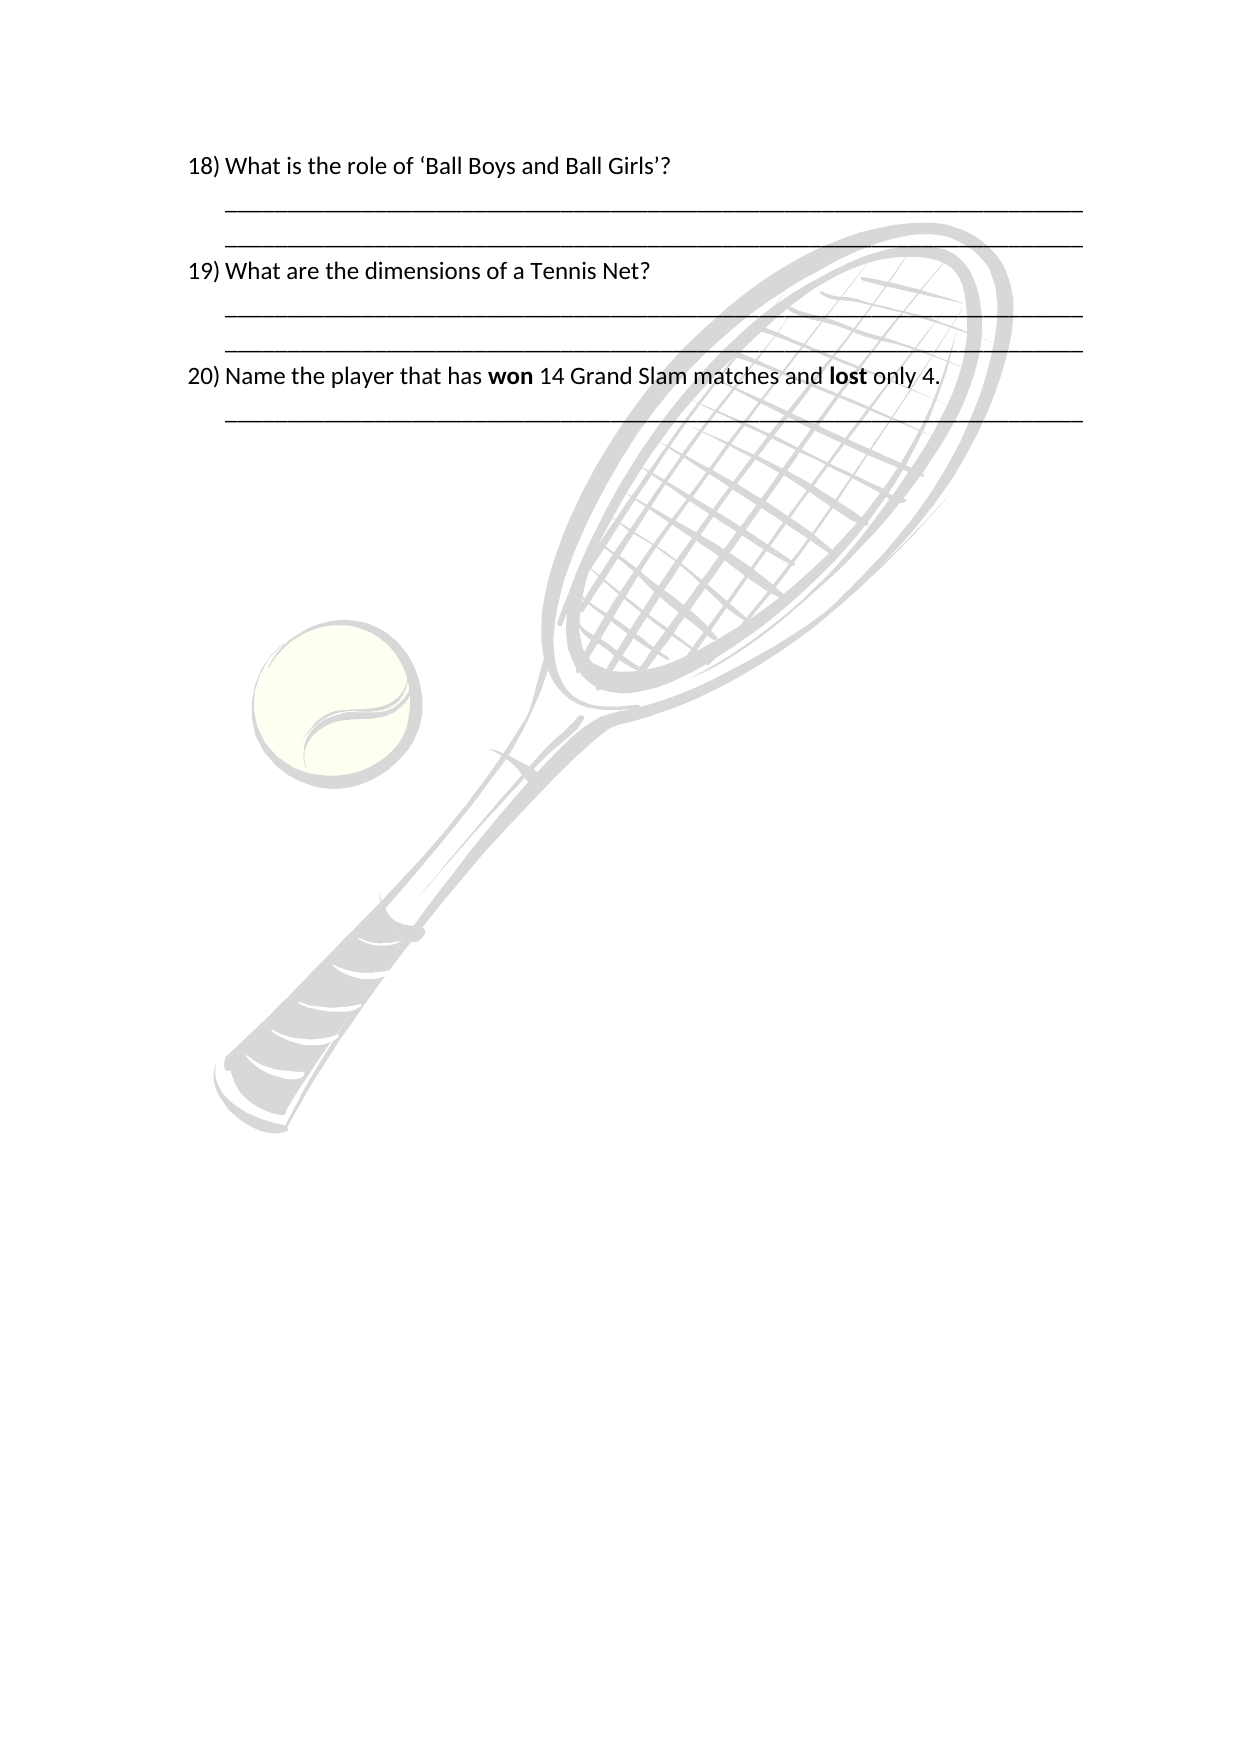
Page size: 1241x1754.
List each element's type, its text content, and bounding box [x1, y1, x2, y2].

list Name the player that has won 14 Grand Slam matches and lost only 4. [187, 360, 1090, 391]
list __________________________________________________________________________________________________________________________________________ [225, 290, 1090, 356]
list __________________________________________________________________________________________________________________________________________ [225, 185, 1090, 251]
list What are the dimensions of a Tennis Net? [187, 255, 1090, 286]
list _____________________________________________________________________ [225, 395, 1090, 426]
list What is the role of ‘Ball Boys and Ball Girls’? [187, 150, 1090, 181]
